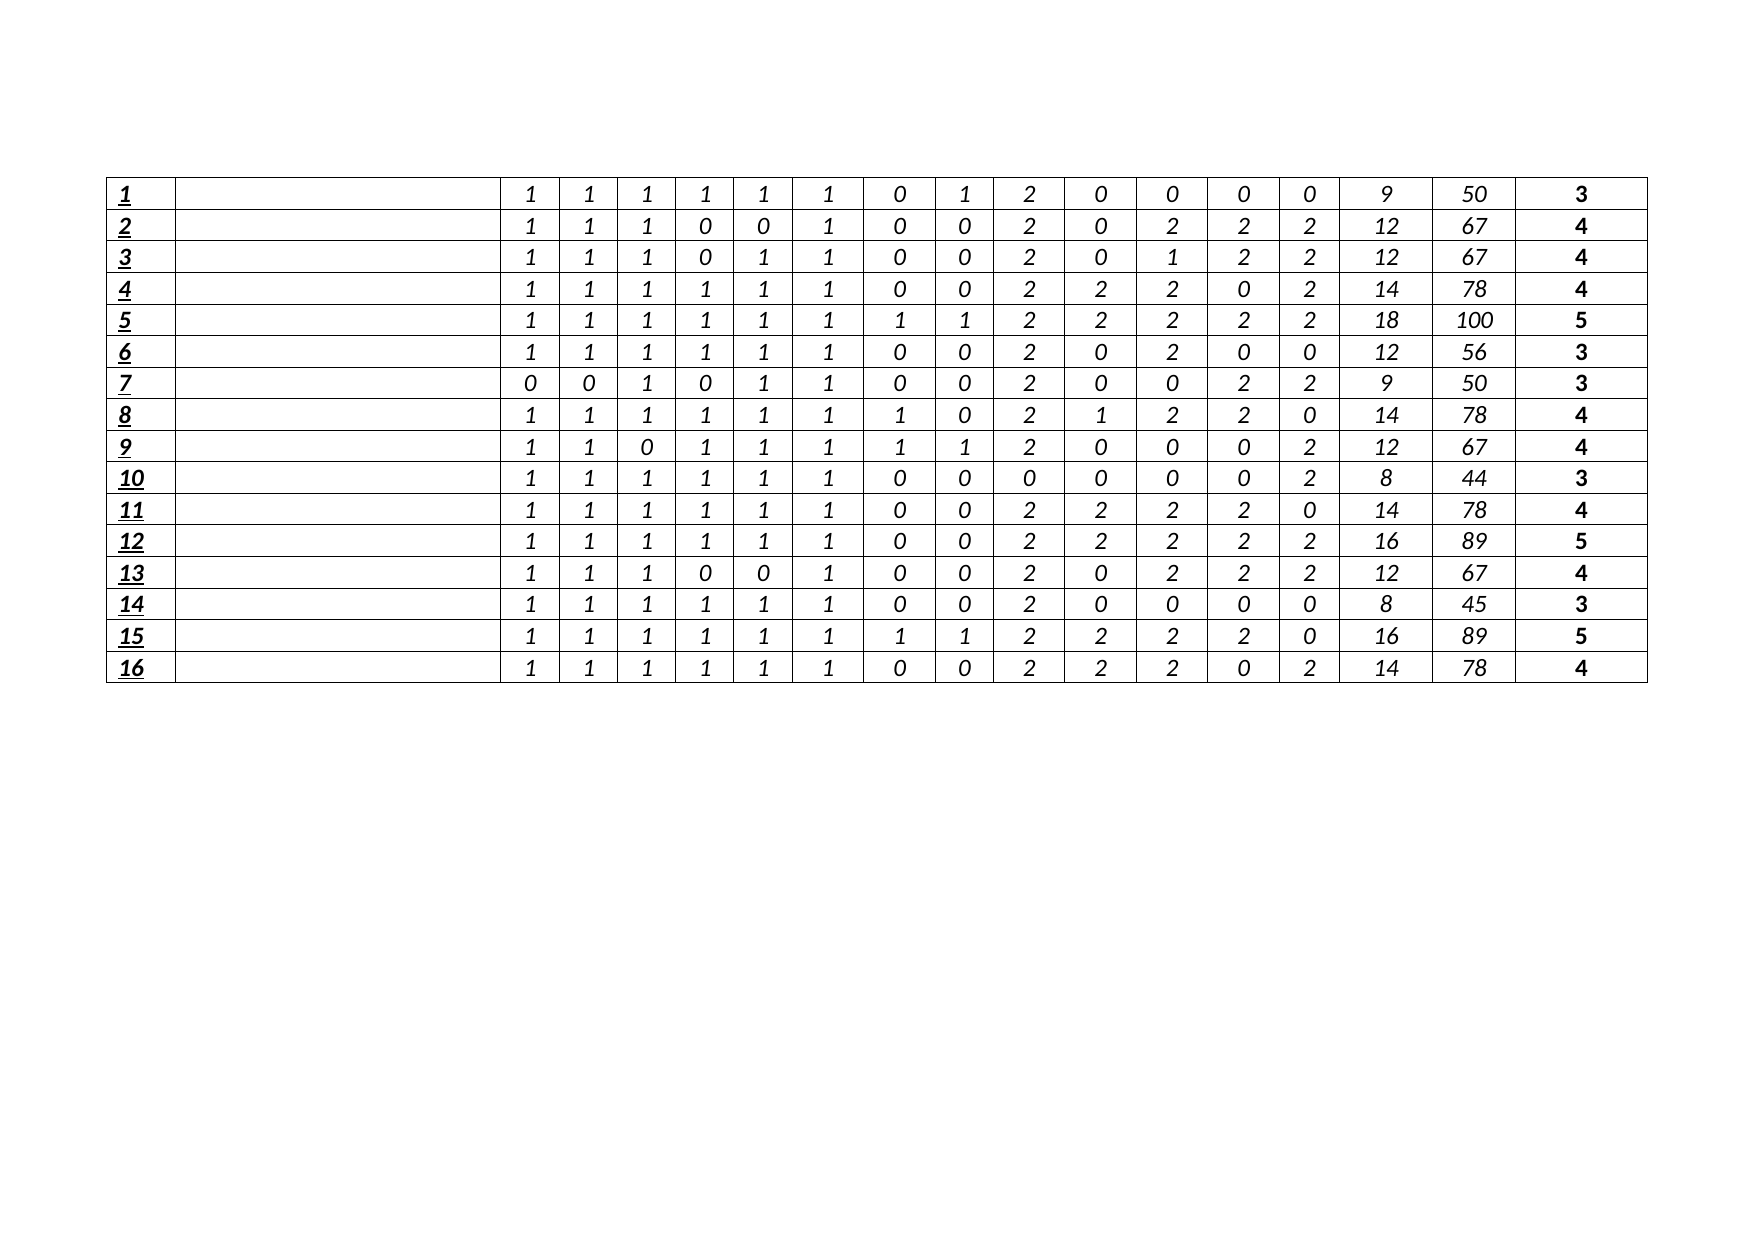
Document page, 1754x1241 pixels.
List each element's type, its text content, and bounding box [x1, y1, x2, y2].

table_cell 1 [501, 210, 559, 240]
table_cell 0 [1065, 557, 1136, 587]
table_cell 1 [560, 273, 617, 303]
table_cell 2 [994, 336, 1064, 367]
table_cell 3 [1516, 178, 1647, 209]
table_cell 0 [1280, 494, 1339, 524]
table_cell 2 [994, 652, 1064, 682]
table_cell 1 [793, 273, 863, 303]
table_cell [176, 431, 500, 461]
table_cell 1 [676, 462, 733, 493]
table_cell [176, 273, 500, 303]
table_cell 11 [107, 494, 175, 524]
table_cell 0 [936, 462, 993, 493]
table_cell 2 [1065, 305, 1136, 335]
table_cell 0 [1137, 462, 1207, 493]
table_cell 2 [1137, 494, 1207, 524]
table_cell 1 [501, 241, 559, 272]
table_cell 2 [1280, 525, 1339, 556]
table_cell 0 [676, 210, 733, 240]
table_cell 5 [107, 305, 175, 335]
table_cell [176, 620, 500, 651]
table_cell 2 [1208, 368, 1279, 398]
table_cell 1 [793, 652, 863, 682]
table_cell 14 [1340, 273, 1432, 303]
table_cell 1 [864, 399, 935, 430]
table_cell 1 [734, 399, 792, 430]
table_cell 12 [1340, 336, 1432, 367]
table_cell 4 [1516, 210, 1647, 240]
table_cell 14 [1340, 399, 1432, 430]
table_cell 0 [1137, 368, 1207, 398]
table_cell 3 [107, 241, 175, 272]
table_cell 1 [618, 620, 675, 651]
table_cell 1 [501, 589, 559, 619]
table_cell 0 [864, 241, 935, 272]
table_cell 1 [936, 431, 993, 461]
table_cell 1 [501, 462, 559, 493]
table_cell 4 [1516, 557, 1647, 587]
table_cell 1 [560, 210, 617, 240]
table_cell 1 [501, 178, 559, 209]
table_cell 0 [1065, 431, 1136, 461]
table_cell 1 [560, 336, 617, 367]
table_cell 1 [107, 178, 175, 209]
table_cell 0 [1280, 336, 1339, 367]
table_cell 1 [793, 336, 863, 367]
table_cell 1 [734, 525, 792, 556]
table_cell 14 [1340, 652, 1432, 682]
table_cell 1 [936, 305, 993, 335]
table_cell 1 [501, 431, 559, 461]
table_cell 0 [864, 494, 935, 524]
table_cell 0 [1208, 178, 1279, 209]
table_cell 1 [618, 178, 675, 209]
table_cell 2 [1280, 273, 1339, 303]
table_cell 2 [1137, 305, 1207, 335]
table_cell 1 [501, 494, 559, 524]
table_cell 4 [1516, 494, 1647, 524]
table_cell 4 [1516, 652, 1647, 682]
table_cell 0 [1208, 589, 1279, 619]
table_cell 45 [1433, 589, 1515, 619]
table_cell 1 [501, 652, 559, 682]
table_cell 1 [560, 557, 617, 587]
table_cell 8 [1340, 589, 1432, 619]
table_cell 2 [1280, 557, 1339, 587]
table_cell 15 [107, 620, 175, 651]
table_cell 14 [107, 589, 175, 619]
table_cell 12 [1340, 210, 1432, 240]
table_cell 1 [734, 305, 792, 335]
table_cell 0 [1208, 431, 1279, 461]
table_cell 0 [1208, 336, 1279, 367]
table_cell 0 [1065, 336, 1136, 367]
table_cell 1 [560, 620, 617, 651]
table_cell 89 [1433, 525, 1515, 556]
table_cell 0 [864, 336, 935, 367]
table_cell 0 [1208, 652, 1279, 682]
table_cell 1 [560, 462, 617, 493]
table_cell 0 [1065, 462, 1136, 493]
table_cell 2 [1137, 273, 1207, 303]
table_cell 1 [676, 399, 733, 430]
table_cell 1 [560, 305, 617, 335]
table_cell 0 [1280, 589, 1339, 619]
table_cell 1 [793, 210, 863, 240]
table_cell 78 [1433, 399, 1515, 430]
table_cell 1 [560, 178, 617, 209]
table_cell 2 [1208, 525, 1279, 556]
table_cell 8 [1340, 462, 1432, 493]
table_cell 1 [676, 620, 733, 651]
table_cell 1 [676, 494, 733, 524]
table_cell [176, 399, 500, 430]
table_cell 1 [734, 241, 792, 272]
table_cell 18 [1340, 305, 1432, 335]
table_cell 1 [793, 525, 863, 556]
table_cell 2 [1137, 557, 1207, 587]
table_cell 2 [994, 557, 1064, 587]
table_cell 2 [1280, 431, 1339, 461]
table_cell 4 [107, 273, 175, 303]
table_cell 5 [1516, 620, 1647, 651]
table_cell [176, 462, 500, 493]
table_cell [176, 210, 500, 240]
table_cell 0 [936, 557, 993, 587]
table_cell 4 [1516, 273, 1647, 303]
table_cell 44 [1433, 462, 1515, 493]
table_cell 0 [936, 525, 993, 556]
table_cell 3 [1516, 336, 1647, 367]
table_cell 1 [793, 241, 863, 272]
table_cell 78 [1433, 652, 1515, 682]
table_cell 1 [618, 273, 675, 303]
table_cell 0 [864, 652, 935, 682]
table_cell 1 [793, 178, 863, 209]
table_cell 50 [1433, 368, 1515, 398]
table_cell 2 [1065, 525, 1136, 556]
table_cell 1 [864, 431, 935, 461]
table_cell 2 [1208, 241, 1279, 272]
table_cell 1 [560, 652, 617, 682]
table_cell 2 [1065, 273, 1136, 303]
table_cell 10 [107, 462, 175, 493]
table_cell 8 [107, 399, 175, 430]
table_cell 1 [501, 620, 559, 651]
table_cell 0 [864, 557, 935, 587]
table_cell 0 [936, 210, 993, 240]
table_cell 0 [936, 368, 993, 398]
table_cell 5 [1516, 525, 1647, 556]
table_cell [176, 525, 500, 556]
table_cell 1 [734, 368, 792, 398]
table_cell 16 [107, 652, 175, 682]
table_cell 16 [1340, 525, 1432, 556]
table_cell 2 [1137, 525, 1207, 556]
table_cell 1 [864, 305, 935, 335]
table_cell 6 [107, 336, 175, 367]
table_cell 2 [994, 273, 1064, 303]
table_cell 67 [1433, 431, 1515, 461]
table_cell 4 [1516, 241, 1647, 272]
table_cell 1 [793, 462, 863, 493]
table_cell 1 [676, 178, 733, 209]
table_cell 2 [1137, 620, 1207, 651]
table_cell 1 [501, 525, 559, 556]
table_cell 0 [1280, 178, 1339, 209]
table_cell 0 [1208, 273, 1279, 303]
table_cell 0 [501, 368, 559, 398]
table_cell 2 [1065, 494, 1136, 524]
table_cell 0 [936, 241, 993, 272]
table_cell 0 [1208, 462, 1279, 493]
table_cell 2 [1280, 462, 1339, 493]
table_cell 1 [676, 336, 733, 367]
table_cell 2 [994, 368, 1064, 398]
table_cell 0 [1137, 589, 1207, 619]
table_cell 1 [676, 589, 733, 619]
table_cell [176, 241, 500, 272]
table_cell 1 [793, 494, 863, 524]
table_cell 1 [676, 652, 733, 682]
table_cell 1 [864, 620, 935, 651]
table_cell 0 [936, 336, 993, 367]
table_cell 1 [676, 273, 733, 303]
table_cell 0 [676, 368, 733, 398]
table_cell 1 [1065, 399, 1136, 430]
table_cell 2 [994, 525, 1064, 556]
table_cell 1 [936, 620, 993, 651]
table_cell 0 [618, 431, 675, 461]
table_cell [176, 494, 500, 524]
table_cell 1 [734, 273, 792, 303]
table_cell 1 [618, 399, 675, 430]
table_cell 0 [1065, 241, 1136, 272]
table_cell 1 [618, 368, 675, 398]
table_cell 2 [994, 399, 1064, 430]
table_cell 0 [734, 557, 792, 587]
table_cell 1 [793, 557, 863, 587]
table_cell 78 [1433, 273, 1515, 303]
table_cell 0 [676, 241, 733, 272]
table_cell 1 [793, 431, 863, 461]
table_cell [176, 178, 500, 209]
table_cell 12 [1340, 431, 1432, 461]
table_cell 1 [734, 652, 792, 682]
table_cell 2 [1280, 652, 1339, 682]
table_cell 1 [676, 305, 733, 335]
table_cell 1 [560, 399, 617, 430]
table_cell 2 [994, 589, 1064, 619]
table_cell 2 [1280, 210, 1339, 240]
table_cell 0 [864, 210, 935, 240]
table_cell 0 [1065, 210, 1136, 240]
table_cell [176, 305, 500, 335]
table_cell 0 [1065, 178, 1136, 209]
table_cell 2 [1137, 210, 1207, 240]
table_cell 1 [676, 431, 733, 461]
table_cell [176, 652, 500, 682]
table_cell 1 [618, 305, 675, 335]
table_cell 1 [618, 557, 675, 587]
table_cell 2 [994, 210, 1064, 240]
table_cell 0 [1137, 178, 1207, 209]
table_cell 1 [618, 525, 675, 556]
table_cell 1 [560, 525, 617, 556]
table_cell 1 [734, 620, 792, 651]
table_cell 1 [793, 305, 863, 335]
table_cell 1 [734, 589, 792, 619]
table_cell 0 [936, 273, 993, 303]
table_cell 1 [676, 525, 733, 556]
table_cell 2 [1065, 652, 1136, 682]
table_cell [176, 336, 500, 367]
table_cell 0 [936, 652, 993, 682]
table_cell 1 [501, 336, 559, 367]
table_cell 12 [1340, 241, 1432, 272]
table_cell 1 [618, 336, 675, 367]
table_cell 0 [936, 589, 993, 619]
table_cell 0 [1065, 368, 1136, 398]
table_cell 1 [734, 462, 792, 493]
table_cell 9 [1340, 178, 1432, 209]
table_cell 89 [1433, 620, 1515, 651]
table_cell 0 [560, 368, 617, 398]
table_cell 2 [1208, 210, 1279, 240]
table_cell 2 [1208, 494, 1279, 524]
table_cell 1 [793, 620, 863, 651]
table_cell 4 [1516, 431, 1647, 461]
table_cell 1 [618, 589, 675, 619]
table_cell 0 [676, 557, 733, 587]
table_cell 5 [1516, 305, 1647, 335]
table_cell 1 [734, 336, 792, 367]
table_cell 0 [864, 368, 935, 398]
table_cell 67 [1433, 241, 1515, 272]
table_cell 0 [734, 210, 792, 240]
table_cell 1 [560, 589, 617, 619]
table_cell 1 [501, 399, 559, 430]
table_cell 2 [1208, 399, 1279, 430]
table_cell 2 [1065, 620, 1136, 651]
table_cell 2 [994, 620, 1064, 651]
table_cell [176, 557, 500, 587]
table_cell 0 [1280, 399, 1339, 430]
table_cell 1 [560, 431, 617, 461]
table_cell 0 [1280, 620, 1339, 651]
table_cell 56 [1433, 336, 1515, 367]
table_cell 2 [1137, 336, 1207, 367]
table_cell 0 [864, 178, 935, 209]
table_cell 100 [1433, 305, 1515, 335]
table_cell 0 [864, 525, 935, 556]
table_cell 7 [107, 368, 175, 398]
table_cell 2 [994, 241, 1064, 272]
table_cell 12 [1340, 557, 1432, 587]
table_cell 1 [734, 178, 792, 209]
table_cell 1 [734, 431, 792, 461]
table_cell 1 [501, 305, 559, 335]
table_cell 0 [936, 494, 993, 524]
table_cell 2 [107, 210, 175, 240]
table_cell 1 [618, 494, 675, 524]
table_cell 2 [1280, 305, 1339, 335]
table_cell 1 [560, 241, 617, 272]
table_cell 2 [1137, 399, 1207, 430]
table_cell 3 [1516, 368, 1647, 398]
table_cell 2 [994, 178, 1064, 209]
table_cell 67 [1433, 210, 1515, 240]
table_cell 12 [107, 525, 175, 556]
table_cell 1 [734, 494, 792, 524]
table_cell 2 [1208, 620, 1279, 651]
table_cell 2 [994, 431, 1064, 461]
table_cell 2 [1280, 241, 1339, 272]
table_cell 9 [107, 431, 175, 461]
table_cell 16 [1340, 620, 1432, 651]
table_cell 1 [793, 368, 863, 398]
table_cell 1 [793, 589, 863, 619]
table_cell 2 [1137, 652, 1207, 682]
table_cell 67 [1433, 557, 1515, 587]
table_cell 0 [936, 399, 993, 430]
table_cell [176, 368, 500, 398]
table_cell 78 [1433, 494, 1515, 524]
table_cell 9 [1340, 368, 1432, 398]
table_cell 50 [1433, 178, 1515, 209]
table_cell 1 [618, 210, 675, 240]
table_cell 1 [1137, 241, 1207, 272]
table_cell 1 [618, 241, 675, 272]
table_cell 2 [1208, 305, 1279, 335]
table_cell 14 [1340, 494, 1432, 524]
table_cell 0 [1065, 589, 1136, 619]
table_cell 2 [1208, 557, 1279, 587]
table_cell [176, 589, 500, 619]
table_cell 0 [864, 273, 935, 303]
table_cell 2 [994, 305, 1064, 335]
table_cell 2 [1280, 368, 1339, 398]
table_cell 1 [501, 557, 559, 587]
table_cell 1 [936, 178, 993, 209]
table_cell 4 [1516, 399, 1647, 430]
table_cell 0 [1137, 431, 1207, 461]
table_cell 0 [994, 462, 1064, 493]
table_cell 13 [107, 557, 175, 587]
table_cell 1 [793, 399, 863, 430]
table_cell 1 [618, 652, 675, 682]
table_cell 0 [864, 589, 935, 619]
table_cell 2 [994, 494, 1064, 524]
table_cell 3 [1516, 462, 1647, 493]
table_cell 3 [1516, 589, 1647, 619]
table_cell 1 [618, 462, 675, 493]
table_cell 1 [560, 494, 617, 524]
table_cell 1 [501, 273, 559, 303]
table_cell 0 [864, 462, 935, 493]
